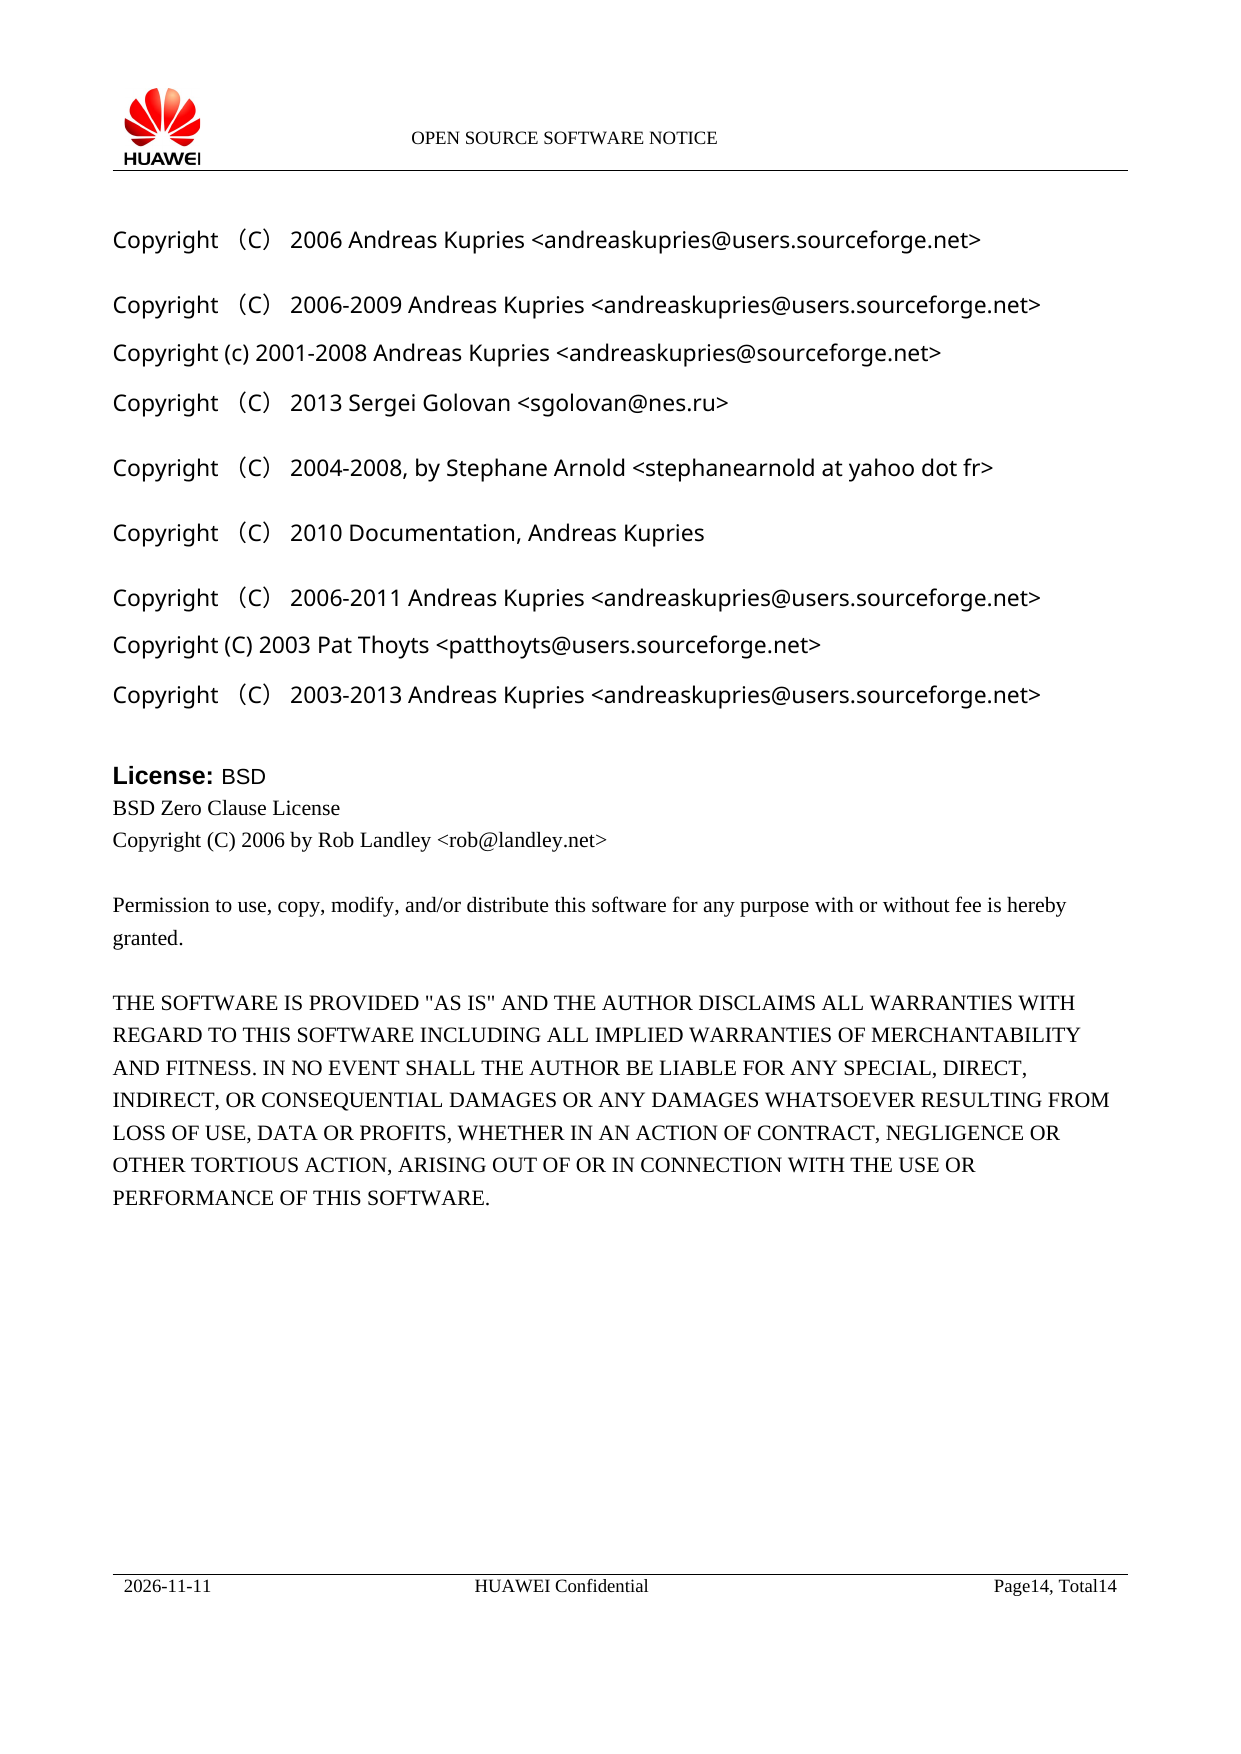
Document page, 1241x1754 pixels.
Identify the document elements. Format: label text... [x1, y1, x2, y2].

picture [124, 88, 201, 165]
text BSD Zero Clause License Copyright (C) 2006 by Rob Landley <rob@landley.net> Permission to use, copy, modify, and/or distribute this software for any purpose with or without fee is hereby granted. THE SOFTWARE IS PROVIDED "AS IS" AND THE AUTHOR DISCLAIMS ALL WARRANTIES WITH REGARD TO THIS SOFTWARE INCLUDING ALL IMPLIED WARRANTIES OF MERCHANTABILITY AND FITNESS. IN NO EVENT SHALL THE AUTHOR BE LIABLE FOR ANY SPECIAL, DIRECT, INDIRECT, OR CONSEQUENTIAL DAMAGES OR ANY DAMAGES WHATSOEVER RESULTING FROM LOSS OF USE, DATA OR PROFITS, WHETHER IN AN ACTION OF CONTRACT, NEGLIGENCE OR OTHER TORTIOUS ACTION, ARISING OUT OF OR IN CONNECTION WITH THE USE OR PERFORMANCE OF THIS SOFTWARE. [112, 791, 1128, 1246]
text License: BSD [112, 759, 1128, 791]
